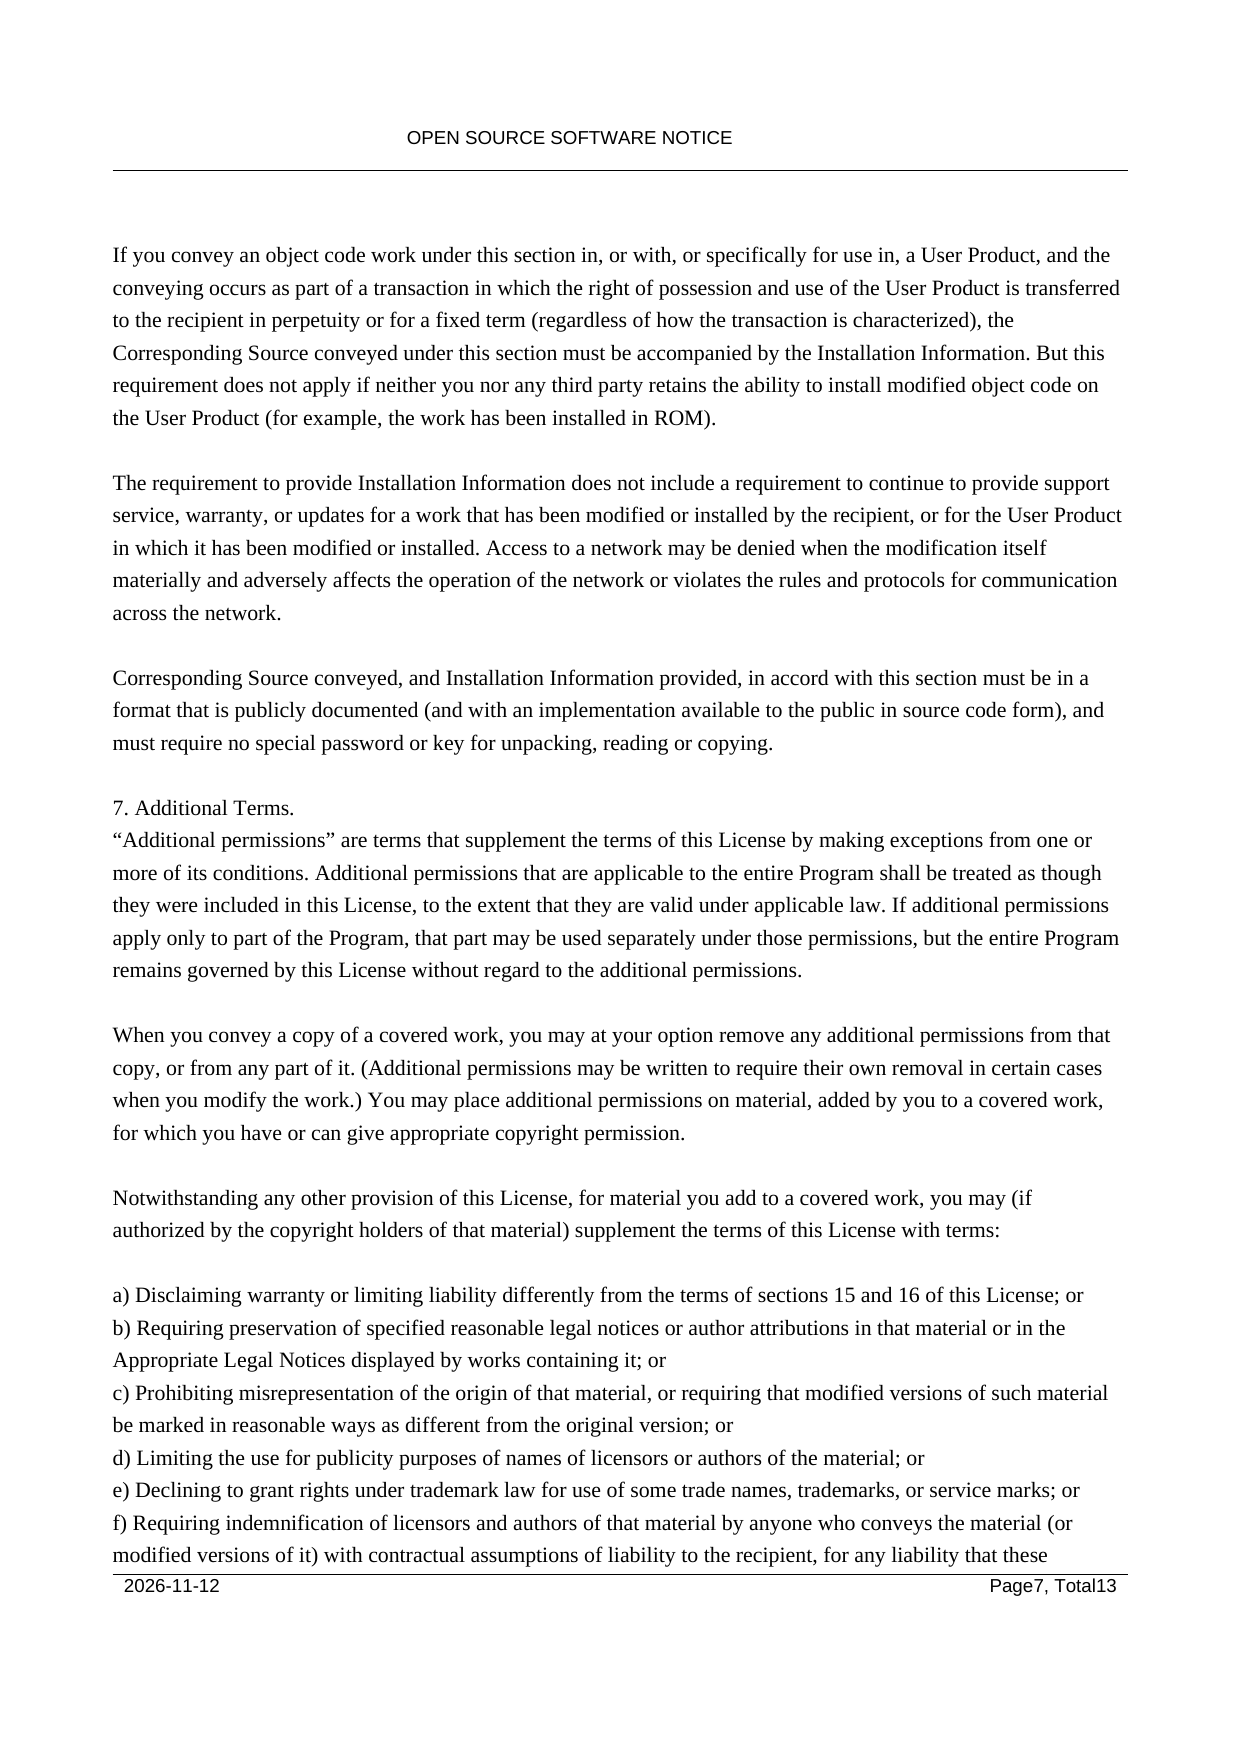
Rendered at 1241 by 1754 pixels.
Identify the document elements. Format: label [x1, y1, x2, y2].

text [112, 206, 1128, 1571]
